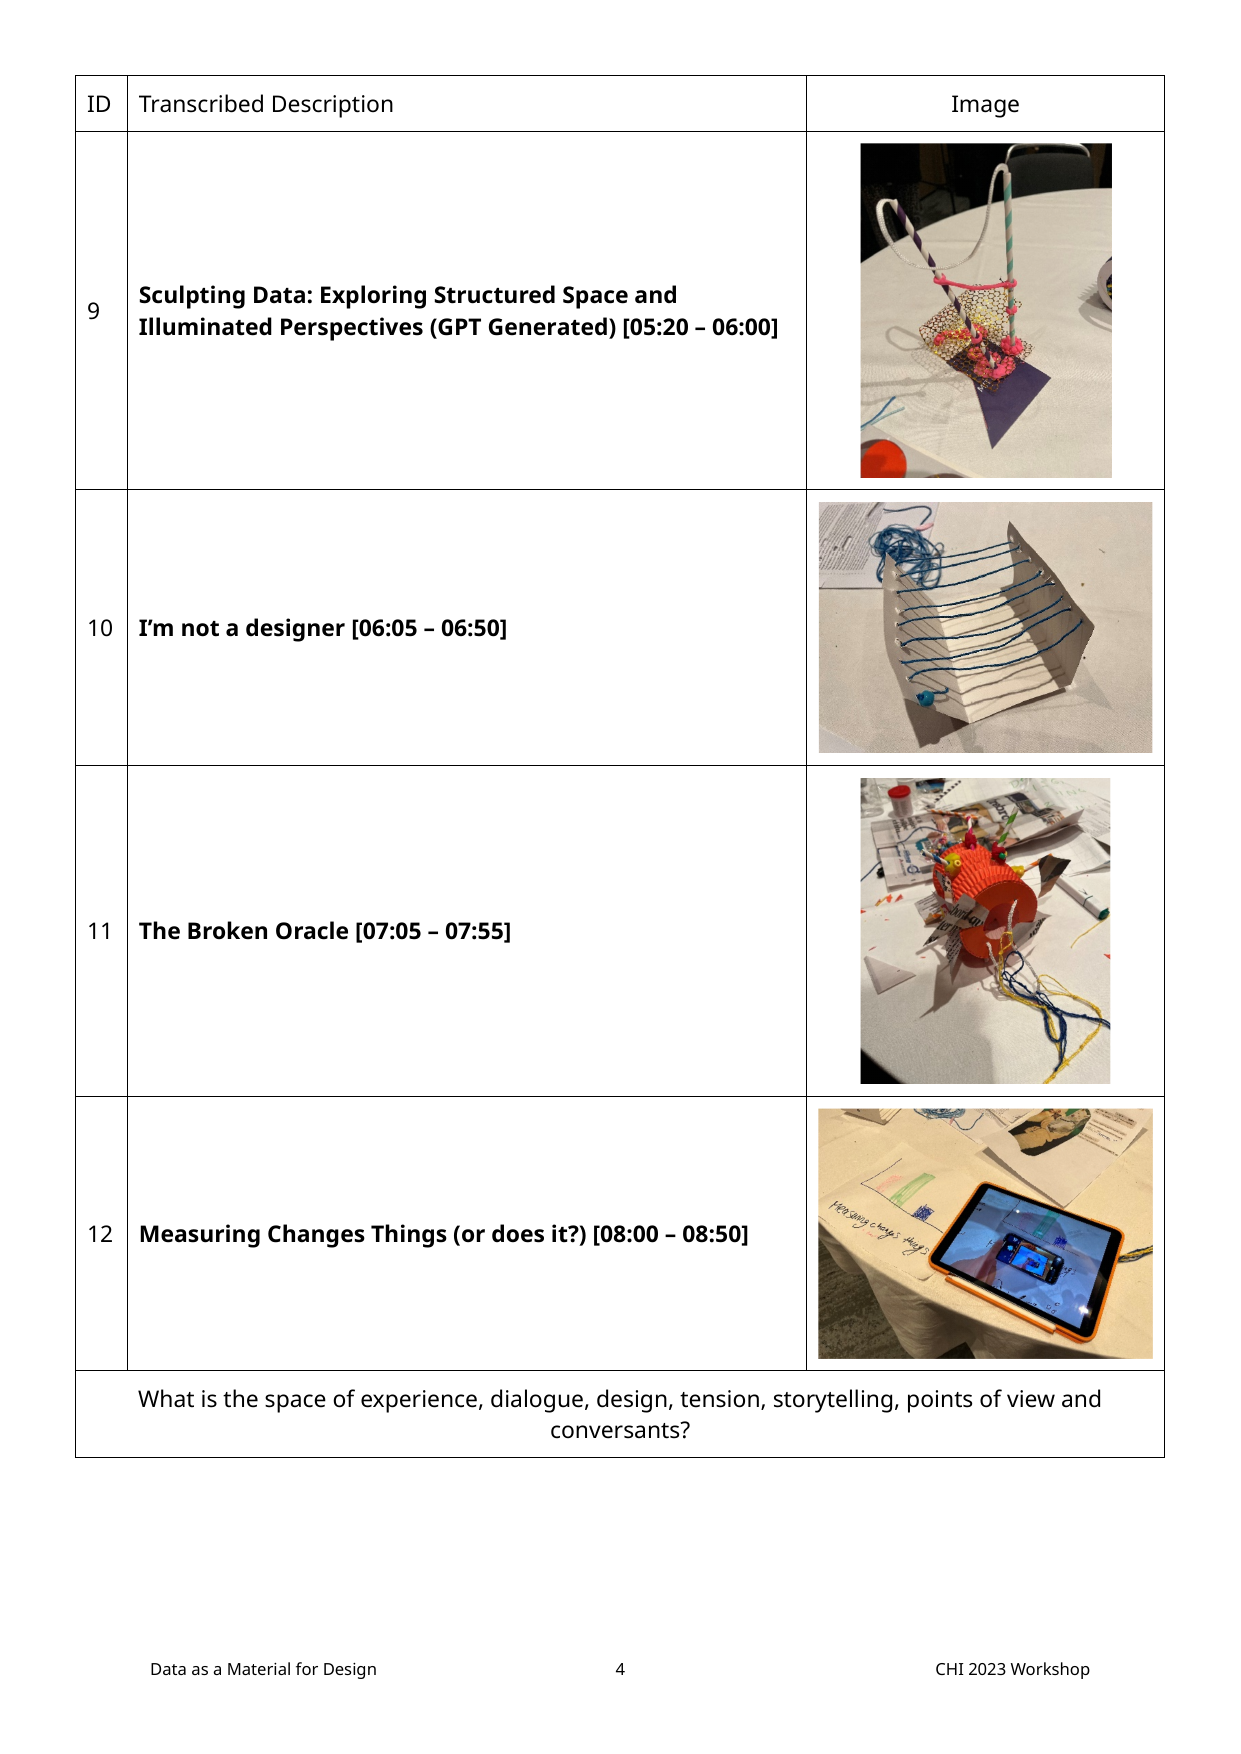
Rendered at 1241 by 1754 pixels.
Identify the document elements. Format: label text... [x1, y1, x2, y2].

table_cell [807, 1097, 1164, 1370]
table_cell Measuring Changes Things (or does it?) [08:00 – 08:50] [128, 1097, 806, 1370]
table_cell The Broken Oracle [07:05 – 07:55] [128, 766, 806, 1096]
picture [818, 502, 1153, 753]
table_cell [807, 132, 1164, 489]
table_cell [807, 490, 1164, 764]
table_cell 12 [76, 1097, 127, 1370]
table_header Image [807, 76, 1164, 131]
table_header ID [76, 76, 127, 131]
table_cell 9 [76, 132, 127, 489]
table_cell What is the space of experience, dialogue, design, tension, storytelling, points of view and conversants? [76, 1371, 1164, 1457]
table_cell I’m not a designer [06:05 – 06:50] [128, 490, 806, 764]
table_cell 10 [76, 490, 127, 764]
table_cell Sculpting Data: Exploring Structured Space and Illuminated Perspectives (GPT Generated) [05:20 – 06:00] [128, 132, 806, 489]
table_cell 11 [76, 766, 127, 1096]
picture [819, 1109, 1152, 1358]
picture [861, 144, 1112, 478]
picture [861, 778, 1110, 1084]
table_cell [807, 766, 1164, 1096]
table_header Transcribed Description [128, 76, 806, 131]
